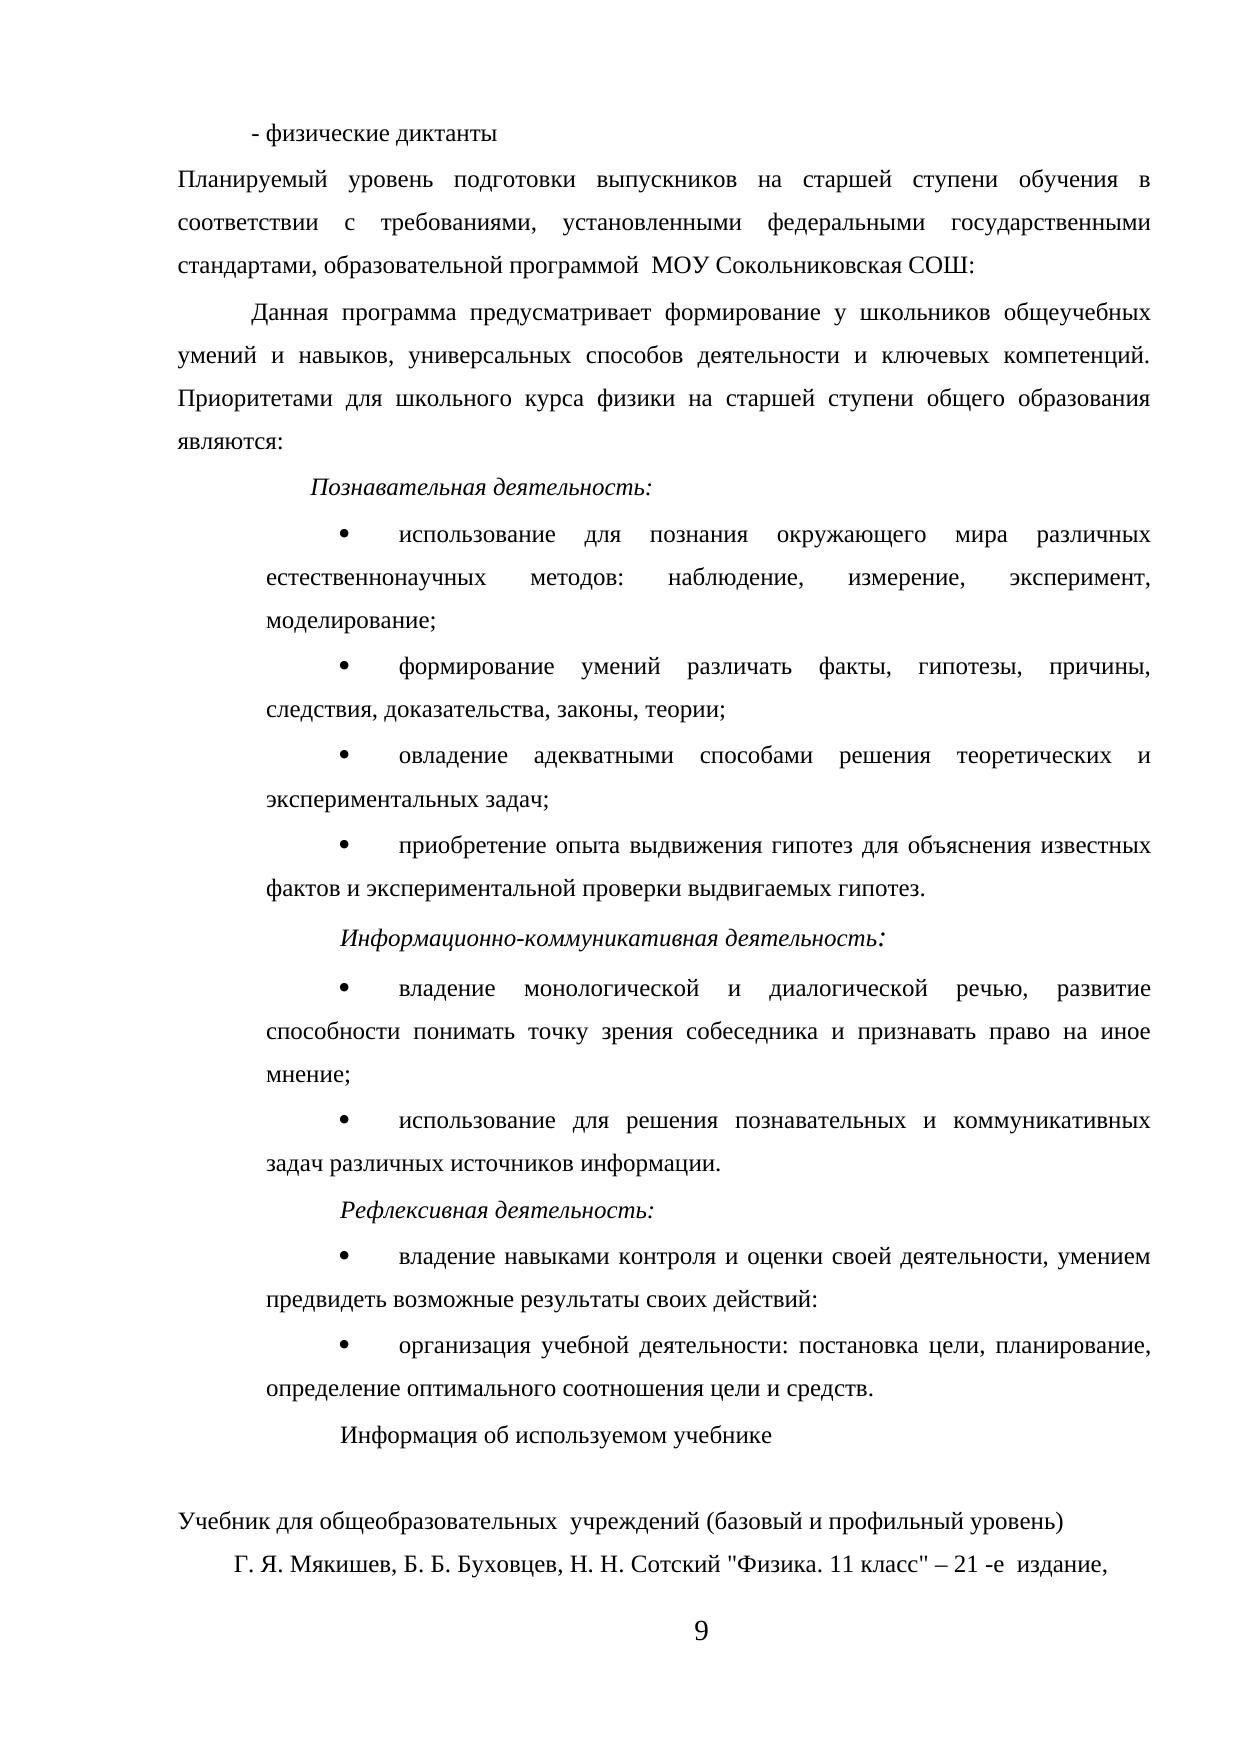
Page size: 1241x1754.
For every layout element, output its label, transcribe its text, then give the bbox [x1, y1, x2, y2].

list использование для познания окружающего мира различных естественнонаучных методов: наблюдение, измерение, эксперимент, моделирование; [266, 519, 1152, 634]
text Планируемый уровень подготовки выпускников на старшей ступени обучения в соответствии с требованиями, установленными федеральными государственными стандартами, образовательной программой МОУ Сокольниковская СОШ: [177, 164, 1152, 279]
text Учебник для общеобразовательных учреждений (базовый и профильный уровень) [177, 1506, 1152, 1535]
list приобретение опыта выдвижения гипотез для объяснения известных фактов и экспериментальной проверки выдвигаемых гипотез. [266, 830, 1152, 902]
text - физические диктанты [177, 118, 1152, 147]
list формирование умений различать факты, гипотезы, причины, следствия, доказательства, законы, теории; [266, 651, 1152, 723]
text Г. Я. Мякишев, Б. Б. Буховцев, Н. Н. Сотский "Физика. 11 класс" – 21 -е издание, [177, 1549, 1152, 1578]
text Информация об используемом учебнике [340, 1420, 1152, 1448]
text Данная программа предусматривает формирование у школьников общеучебных умений и навыков, универсальных способов деятельности и ключевых компетенций. Приоритетами для школьного курса физики на старшей ступени общего образования являются: [177, 297, 1152, 455]
text Познавательная деятельность: [236, 472, 1152, 501]
text Информационно-коммуникативная деятельность: [266, 919, 1152, 953]
list владение монологической и диалогической речью, развитие способности понимать точку зрения собеседника и признавать право на иное мнение; [266, 973, 1152, 1088]
list владение навыками контроля и оценки своей деятельности, умением предвидеть возможные результаты своих действий: [266, 1241, 1152, 1313]
text Рефлексивная деятельность: [266, 1195, 1152, 1223]
list овладение адекватными способами решения теоретических и экспериментальных задач; [266, 741, 1152, 812]
list использование для решения познавательных и коммуникативных задач различных источников информации. [266, 1105, 1152, 1177]
list организация учебной деятельности: постановка цели, планирование, определение оптимального соотношения цели и средств. [266, 1330, 1152, 1402]
